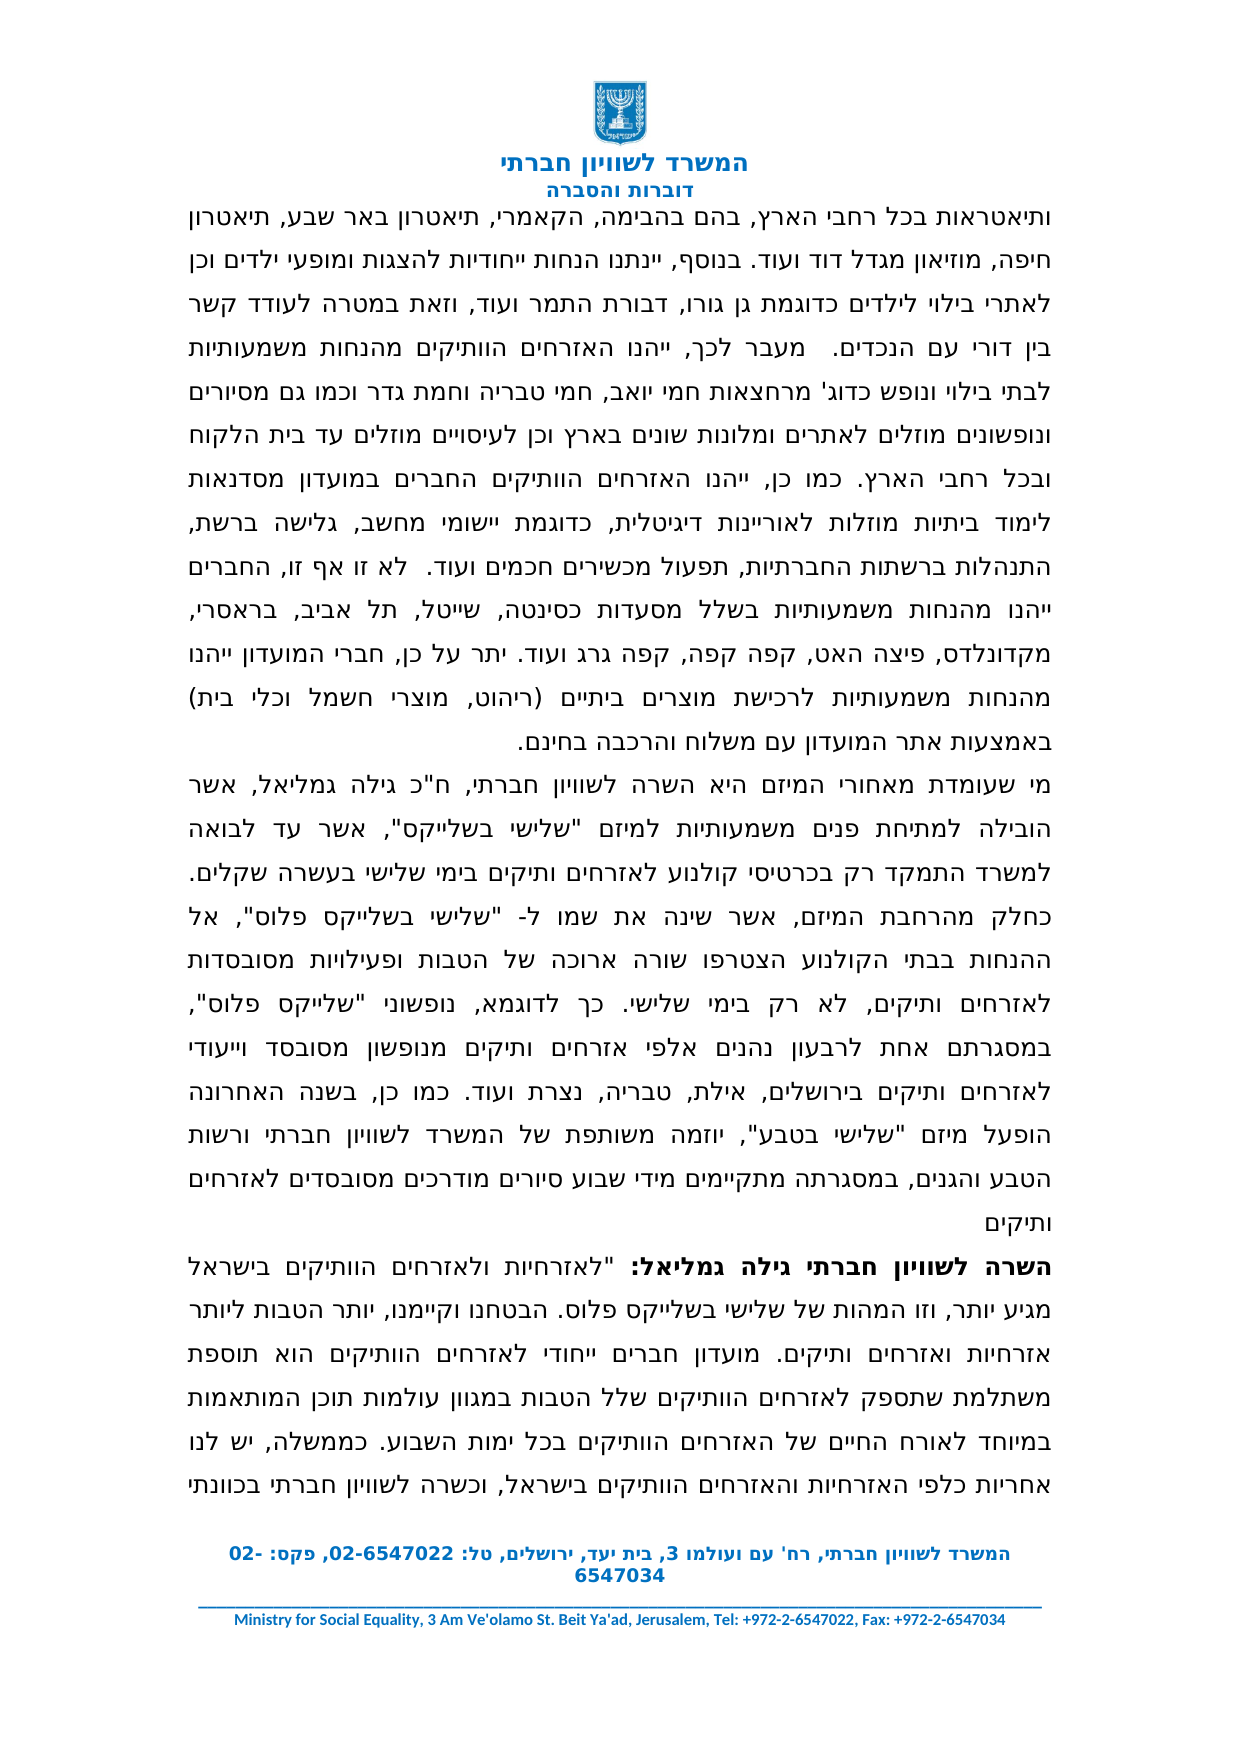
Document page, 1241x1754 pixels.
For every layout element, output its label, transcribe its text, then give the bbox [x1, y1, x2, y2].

picture [574, 73, 666, 149]
text מי שעומדת מאחורי המיזם היא השרה לשוויון חברתי, ח"כ גילה גמליאל, אשר הובילה למתיחת פנים משמעותיות למיזם "שלישי בשלייקס", אשר עד לבואה למשרד התמקד רק בכרטיסי קולנוע לאזרחים ותיקים בימי שלישי בעשרה שקלים. כחלק מהרחבת המיזם, אשר שינה את שמו ל- "שלישי בשלייקס פלוס", אל ההנחות בבתי הקולנוע הצטרפו שורה ארוכה של הטבות ופעילויות מסובסדות לאזרחים ותיקים, לא רק בימי שלישי. כך לדוגמא, נופשוני "שלייקס פלוס", במסגרתם אחת לרבעון נהנים אלפי אזרחים ותיקים מנופשון מסובסד וייעודי לאזרחים ותיקים בירושלים, אילת, טבריה, נצרת ועוד. כמו כן, בשנה האחרונה הופעל מיזם "שלישי בטבע", יוזמה משותפת של המשרד לשוויון חברתי ורשות הטבע והגנים, במסגרתה מתקיימים מידי שבוע סיורים מודרכים מסובסדים לאזרחים ותיקים [187, 771, 1053, 1237]
